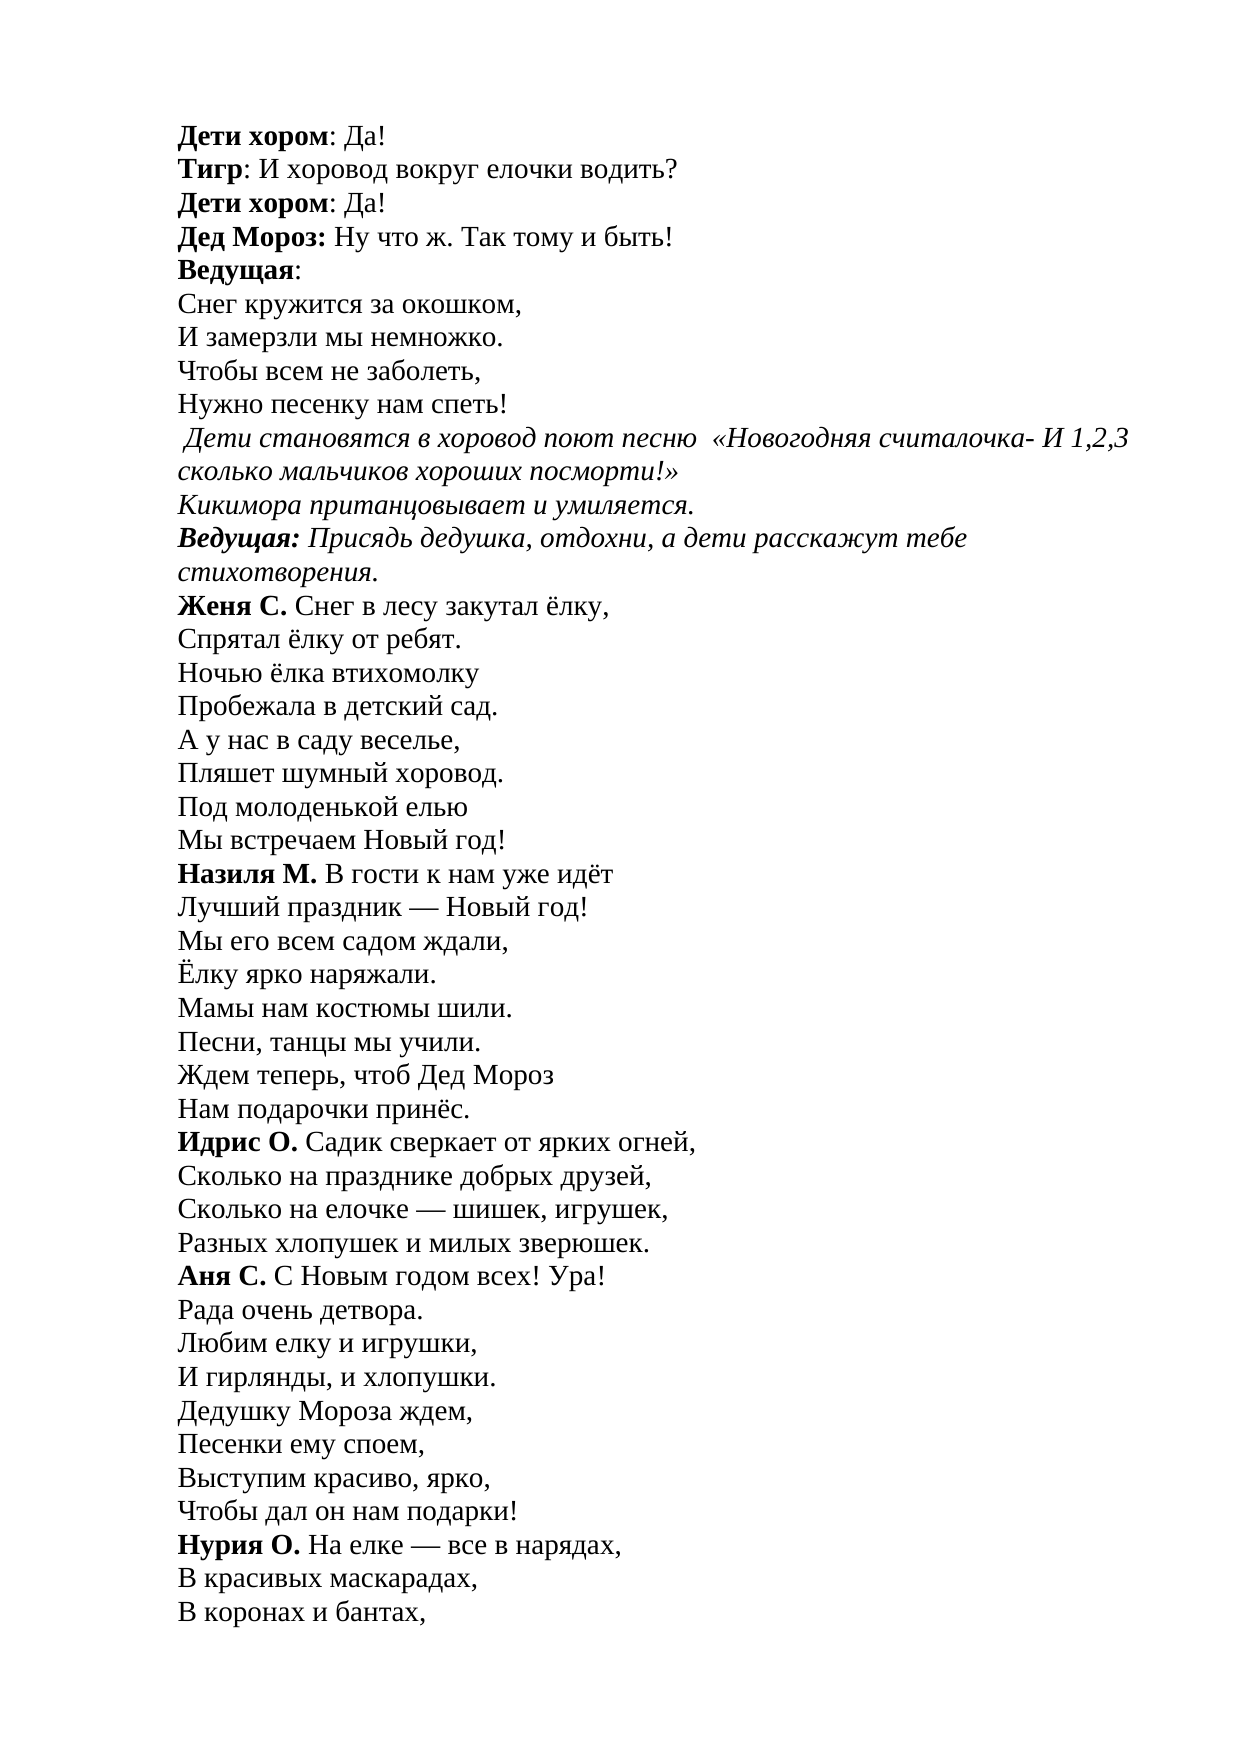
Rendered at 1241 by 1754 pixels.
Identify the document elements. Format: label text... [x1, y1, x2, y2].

text Женя С. Снег в лесу закутал ёлку, Спрятал ёлку от ребят. Ночью ёлка втихомолку Пробежала в детский сад. [177, 588, 1152, 722]
text Дедушку Мороза ждем, Песенки ему споем, Выступим красиво, ярко, Чтобы дал он нам подарки! [177, 1393, 1152, 1527]
text Дети хором: Да! [177, 185, 1152, 219]
text Дед Мороз: Ну что ж. Так тому и быть! [177, 219, 1152, 252]
text Снег кружится за окошком, И замерзли мы немножко. Чтобы всем не заболеть, Нужно песенку нам спеть! [177, 286, 1152, 420]
text Тигр: И хоровод вокруг елочки водить? [177, 152, 1152, 185]
text Мамы нам костюмы шили. Песни, танцы мы учили. Ждем теперь, чтоб Дед Мороз Нам подарочки принёс. [177, 990, 1152, 1124]
text Аня С. С Новым годом всех! Ура! Рада очень детвора. Любим елку и игрушки, И гирлянды, и хлопушки. [177, 1258, 1152, 1393]
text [177, 1527, 1152, 1627]
text Ведущая: [177, 252, 1152, 286]
text Кикимора пританцовывает и умиляется. [177, 487, 1152, 521]
text А у нас в саду веселье, Пляшет шумный хоровод. Под молоденькой елью Мы встречаем Новый год! [177, 722, 1152, 856]
text Дети хором: Да! [177, 118, 1152, 152]
text Назиля М. В гости к нам уже идёт Лучший праздник — Новый год! Мы его всем садом ждали, Ёлку ярко наряжали. [177, 856, 1152, 990]
text Ведущая: Присядь дедушка, отдохни, а дети расскажут тебе стихотворения. [177, 521, 1152, 588]
text Дети становятся в хоровод поют песню «Новогодняя считалочка- И 1,2,3 сколько мальчиков хороших посморти!» [177, 420, 1152, 487]
text Идрис О. Садик сверкает от ярких огней, Сколько на празднике добрых друзей, Сколько на елочке — шишек, игрушек, Разных хлопушек и милых зверюшек. [177, 1124, 1152, 1258]
